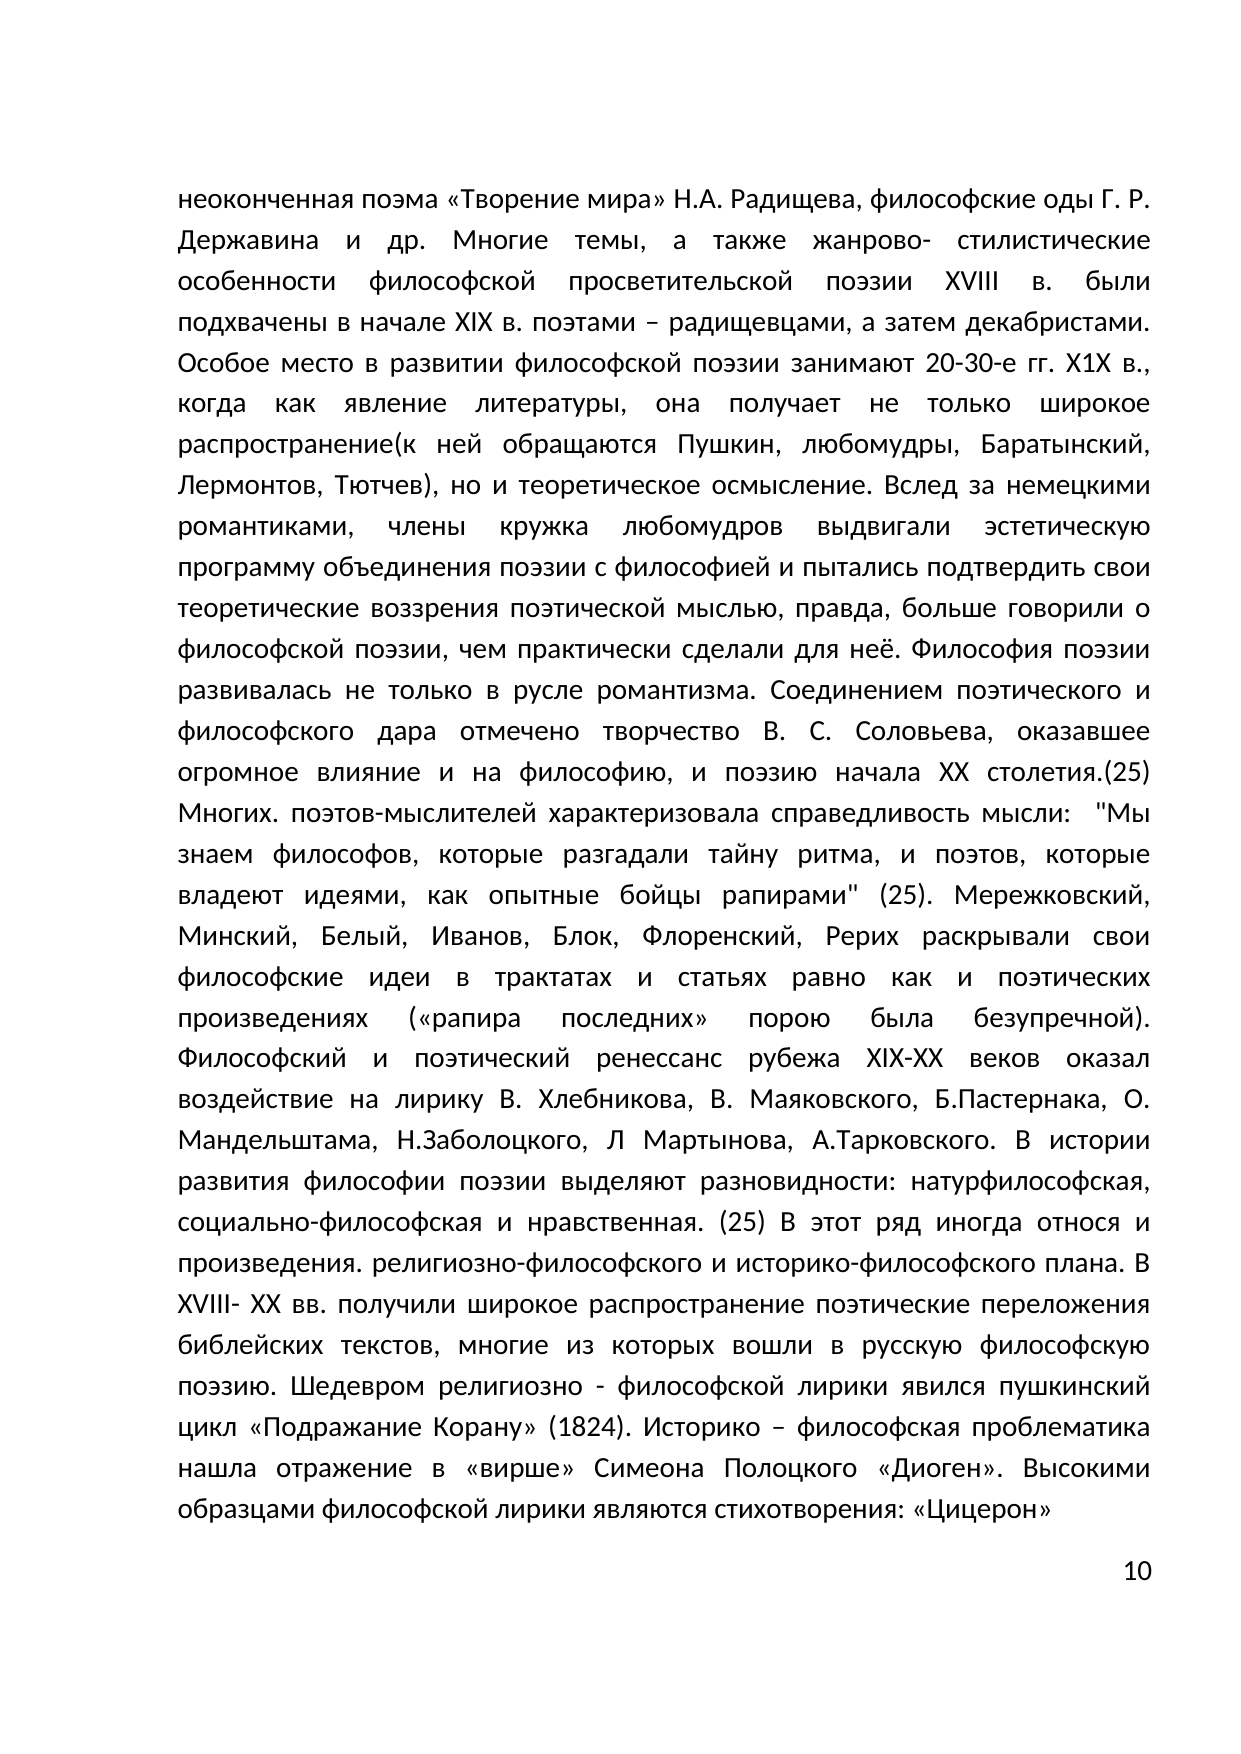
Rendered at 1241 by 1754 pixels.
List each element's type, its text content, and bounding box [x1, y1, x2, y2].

text 10 [177, 1552, 1152, 1587]
text неоконченная поэма «Творение мира» Н.А. Радищева, философские оды Г. Р. Державина и др. Многие темы, а также жанрово- стилистические особенности философской просветительской поэзии XVIII в. были подхвачены в начале XIX в. поэтами – радищевцами, а затем декабристами. Особое место в развитии философской поэзии занимают 20-30-е гг. Х1Х в., когда как явление литературы, она получает не только широкое распространение(к ней обращаются Пушкин, любомудры, Баратынский, Лермонтов, Тютчев), но и теоретическое осмысление. Вслед за немецкими романтиками, члены кружка любомудров выдвигали эстетическую программу объединения поэзии с философией и пытались подтвердить свои теоретические воззрения поэтической мыслью, правда, больше говорили о философской поэзии, чем практически сделали для неё. Философия поэзии развивалась не только в русле романтизма. Соединением поэтического и философского дара отмечено творчество В. С. Соловьева, оказавшее огромное влияние и на философию, и поэзию начала ХХ столетия.(25) Многих. поэтов-мыслителей характеризовала справедливость мысли: "Мы знаем философов, которые разгадали тайну ритма, и поэтов, которые владеют идеями, как опытные бойцы рапирами" (25). Мережковский, Минский, Белый, Иванов, Блок, Флоренский, Рерих раскрывали свои философские идеи в трактатах и статьях равно как и поэтических произведениях («рапира последних» порою была безупречной). Философский и поэтический ренессанс рубежа XIX-ХХ веков оказал воздействие на лирику В. Хлебникова, В. Маяковского, Б.Пастернака, О. Мандельштама, Н.Заболоцкого, Л Мартынова, А.Тарковского. В истории развития философии поэзии выделяют разновидности: натурфилософская, социально-философская и нравственная. (25) В этот ряд иногда относя и произведения. религиозно-философского и историко-философского плана. В XVIII- XX вв. получили широкое распространение поэтические переложения библейских текстов, многие из которых вошли в русскую философскую поэзию. Шедевром религиозно - философской лирики явился пушкинский цикл «Подражание Корану» (1824). Историко – философская проблематика нашла отражение в «вирше» Симеона Полоцкого «Диоген». Высокими образцами философской лирики являются стихотворения: «Цицерон» [177, 180, 1152, 1526]
